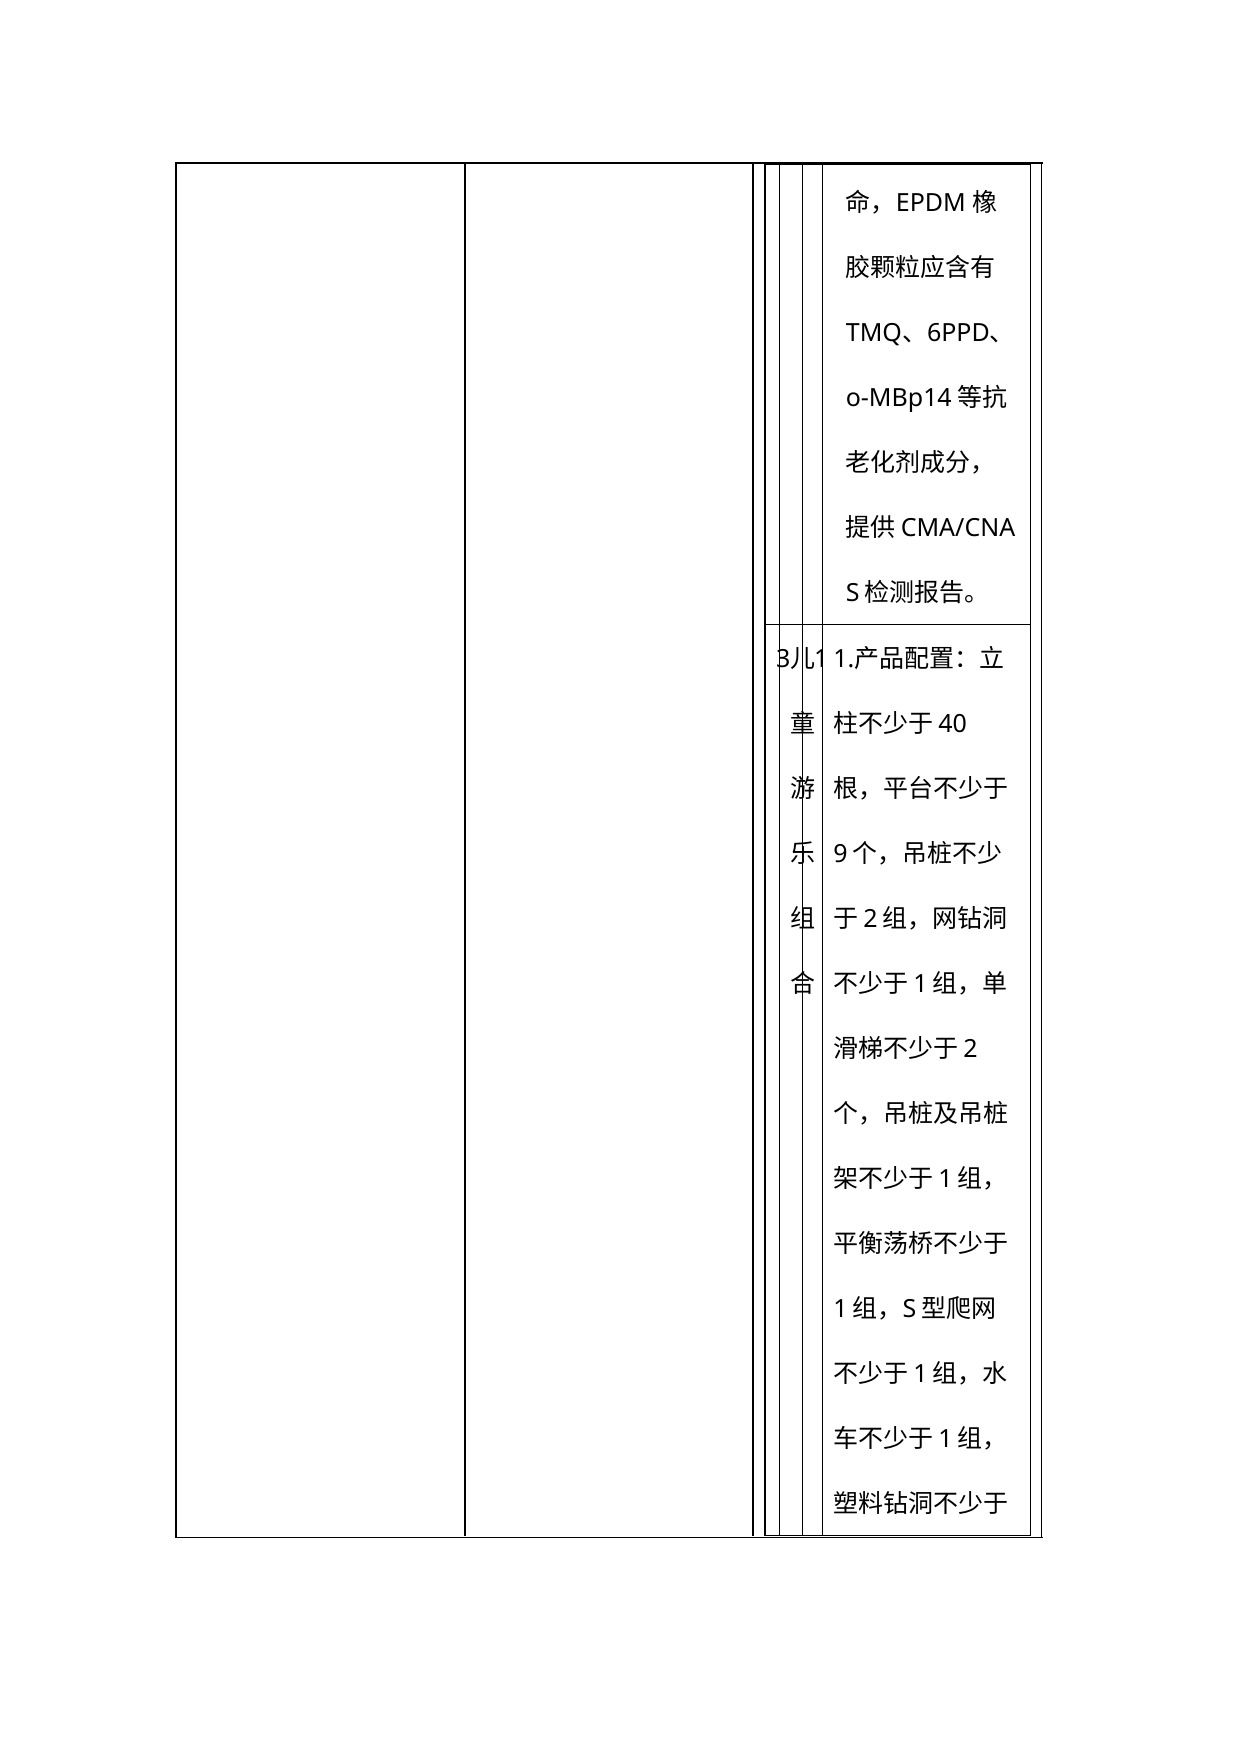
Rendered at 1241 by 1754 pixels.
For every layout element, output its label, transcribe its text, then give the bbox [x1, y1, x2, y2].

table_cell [766, 165, 779, 624]
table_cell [803, 165, 822, 624]
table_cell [766, 625, 779, 1535]
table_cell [823, 165, 1030, 624]
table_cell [823, 625, 1030, 1535]
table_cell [803, 625, 822, 1535]
table_cell [466, 164, 752, 1536]
table_cell 1 [177, 164, 464, 1536]
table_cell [1031, 164, 1041, 1536]
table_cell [754, 164, 764, 1536]
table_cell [780, 625, 802, 1535]
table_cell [780, 165, 802, 624]
